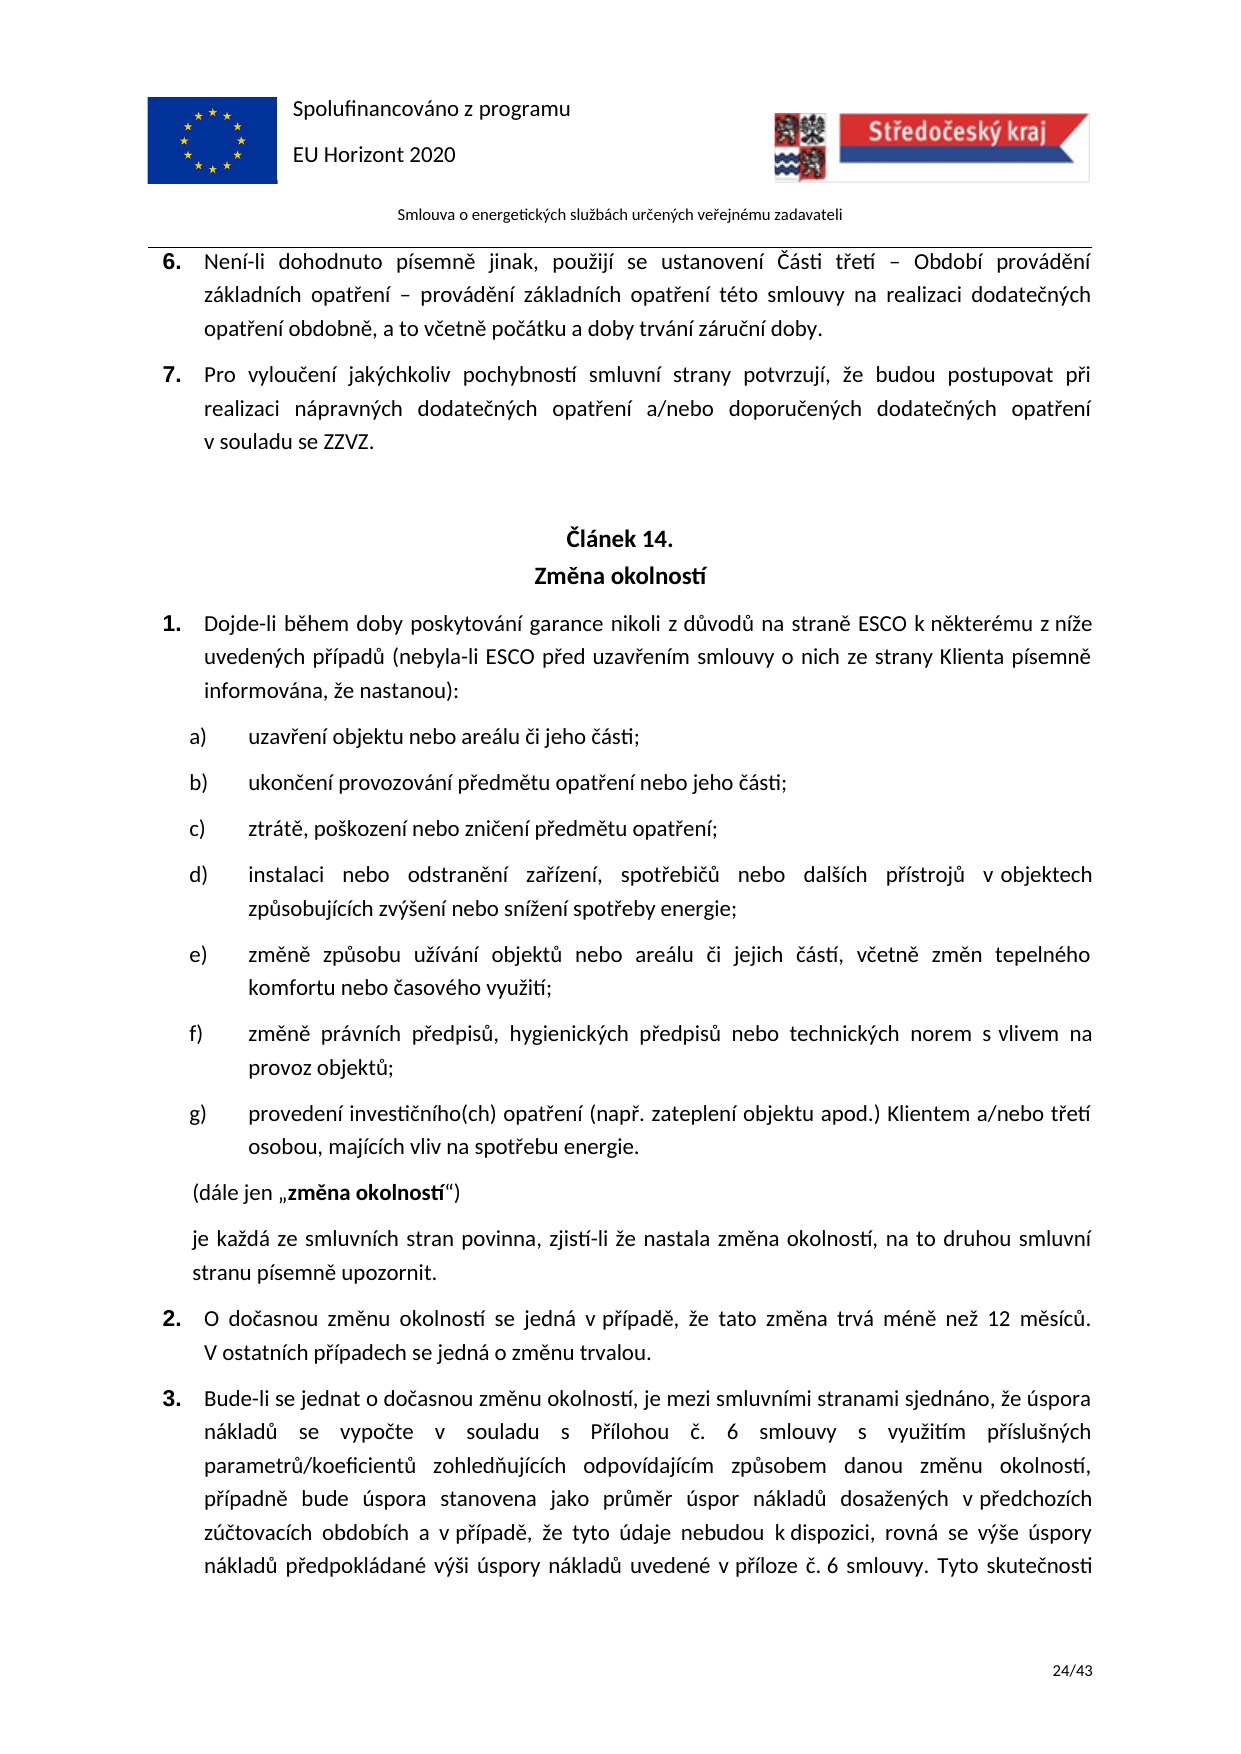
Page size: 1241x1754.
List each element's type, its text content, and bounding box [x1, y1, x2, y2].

subtitle instalaci nebo odstranění zařízení, spotřebičů nebo dalších přístrojů v objektech způsobujících zvýšení nebo snížení spotřeby energie; [189, 860, 1092, 922]
subtitle Není-li dohodnuto písemně jinak, použijí se ustanovení Části třetí – Období provádění základních opatření – provádění základních opatření této smlouvy na realizaci dodatečných opatření obdobně, a to včetně počátku a doby trvání záruční doby. [162, 248, 1092, 342]
subtitle změně způsobu užívání objektů nebo areálu či jejich částí, včetně změn tepelného komfortu nebo časového využití; [189, 940, 1092, 1001]
subtitle Pro vyloučení jakýchkoliv pochybností smluvní strany potvrzují, že budou postupovat při realizaci nápravných dodatečných opatření a/nebo doporučených dodatečných opatření v souladu se ZZVZ. [162, 360, 1092, 455]
subtitle O dočasnou změnu okolností se jedná v případě, že tato změna trvá méně než 12 měsíců. V ostatních případech se jedná o změnu trvalou. [162, 1304, 1092, 1366]
subtitle změně právních předpisů, hygienických předpisů nebo technických norem s vlivem na provoz objektů; [189, 1019, 1092, 1081]
subtitle uzavření objektu nebo areálu či jeho části; [189, 722, 1092, 750]
subtitle provedení investičního(ch) opatření (např. zateplení objektu apod.) Klientem a/nebo třetí osobou, majících vliv na spotřebu energie. [189, 1099, 1092, 1160]
subtitle Změna okolností [148, 523, 1092, 590]
picture [147, 97, 278, 184]
text (dále jen „změna okolností“) [192, 1178, 1092, 1206]
subtitle ztrátě, poškození nebo zničení předmětu opatření; [189, 814, 1092, 842]
subtitle Dojde-li během doby poskytování garance nikoli z důvodů na straně ESCO k některému z níže uvedených případů (nebyla-li ESCO před uzavřením smlouvy o nich ze strany Klienta písemně informována, že nastanou): [162, 609, 1092, 704]
picture [774, 113, 1091, 184]
subtitle ukončení provozování předmětu opatření nebo jeho části; [189, 768, 1092, 796]
subtitle je každá ze smluvních stran povinna, zjistí-li že nastala změna okolností, na to druhou smluvní stranu písemně upozornit. [192, 1224, 1092, 1286]
